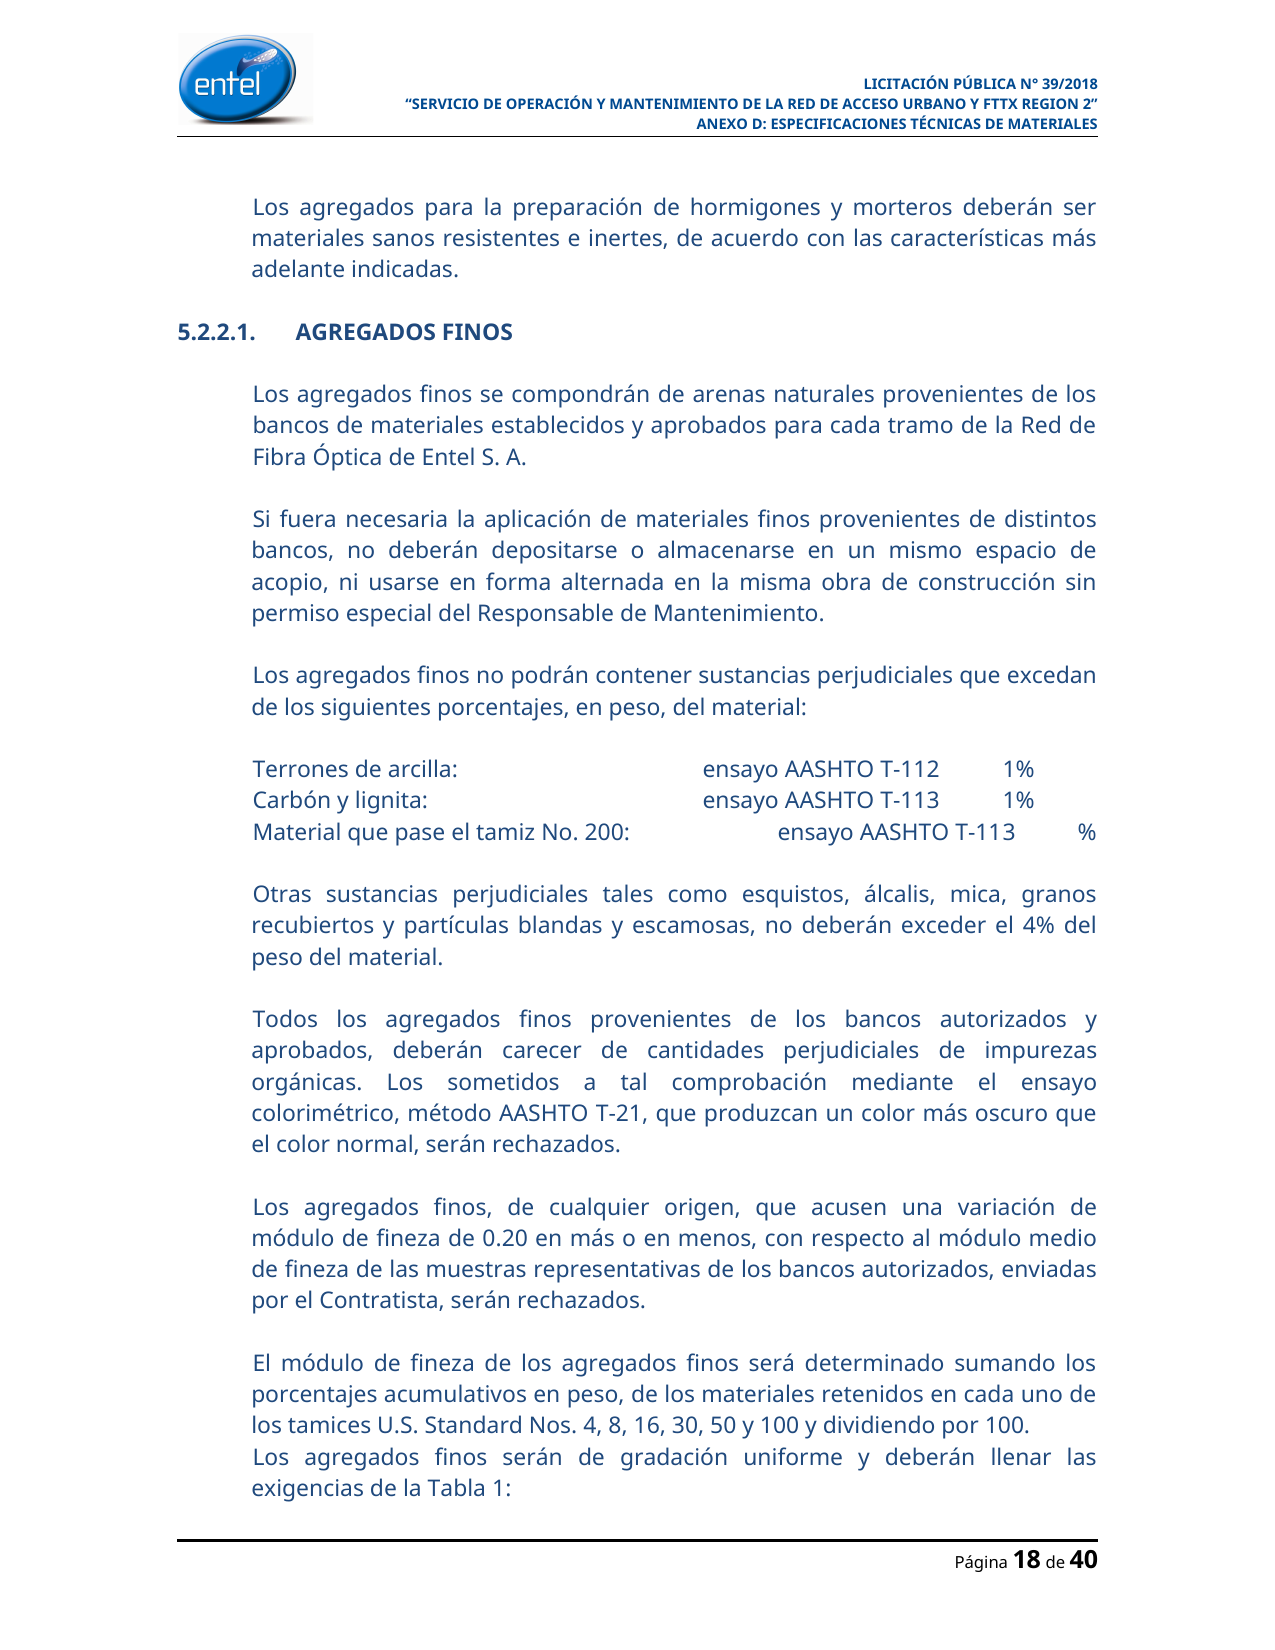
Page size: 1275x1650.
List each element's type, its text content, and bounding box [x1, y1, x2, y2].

text Material que pase el tamiz No. 200: ensayo AASHTO T-11 3 % [252, 816, 1098, 847]
text Los agregados finos, de cualquier origen, que acusen una variación de módulo de fineza de 0.20 en más o en menos, con respecto al módulo medio de fineza de las muestras representativas de los bancos autorizados, enviadas por el Contratista, serán rechazados. [251, 1191, 1098, 1316]
text Todos los agregados finos provenientes de los bancos autorizados y aprobados, deberán carecer de cantidades perjudiciales de impurezas orgánicas. Los sometidos a tal comprobación mediante el ensayo colorimétrico, método AASHTO T-21, que produzcan un color más oscuro que el color normal, serán rechazados. [251, 1003, 1098, 1159]
text Los agregados finos se compondrán de arenas naturales provenientes de los bancos de materiales establecidos y aprobados para cada tramo de la Red de Fibra Óptica de Entel S. A. [177, 378, 1098, 472]
text Los agregados para la preparación de hormigones y morteros deberán ser materiales sanos resistentes e inertes, de acuerdo con las características más adelante indicadas. [251, 191, 1098, 284]
picture [178, 33, 314, 125]
text Carbón y lignita: ensayo AASHTO T-113 1% [252, 784, 1098, 816]
text Si fuera necesaria la aplicación de materiales finos provenientes de distintos bancos, no deberán depositarse o almacenarse en un mismo espacio de acopio, ni usarse en forma alternada en la misma obra de construcción sin permiso especial del Responsable de Mantenimiento. [251, 503, 1098, 628]
text Los agregados finos no podrán contener sustancias perjudiciales que excedan de los siguientes porcentajes, en peso, del material: [251, 659, 1098, 722]
text El módulo de fineza de los agregados finos será determinado sumando los porcentajes acumulativos en peso, de los materiales retenidos en cada uno de los tamices U.S. Standard Nos. 4, 8, 16, 30, 50 y 100 y dividiendo por 100. [251, 1347, 1098, 1441]
text Los agregados finos serán de gradación uniforme y deberán llenar las exigencias de la Tabla 1: [251, 1441, 1098, 1503]
text Terrones de arcilla: ensayo AASHTO T-112 1% [252, 753, 1098, 784]
subtitle AGREGADOS FINOS [177, 316, 1098, 347]
text Otras sustancias perjudiciales tales como esquistos, álcalis, mica, granos recubiertos y partículas blandas y escamosas, no deberán exceder el 4% del peso del material. [251, 878, 1098, 972]
